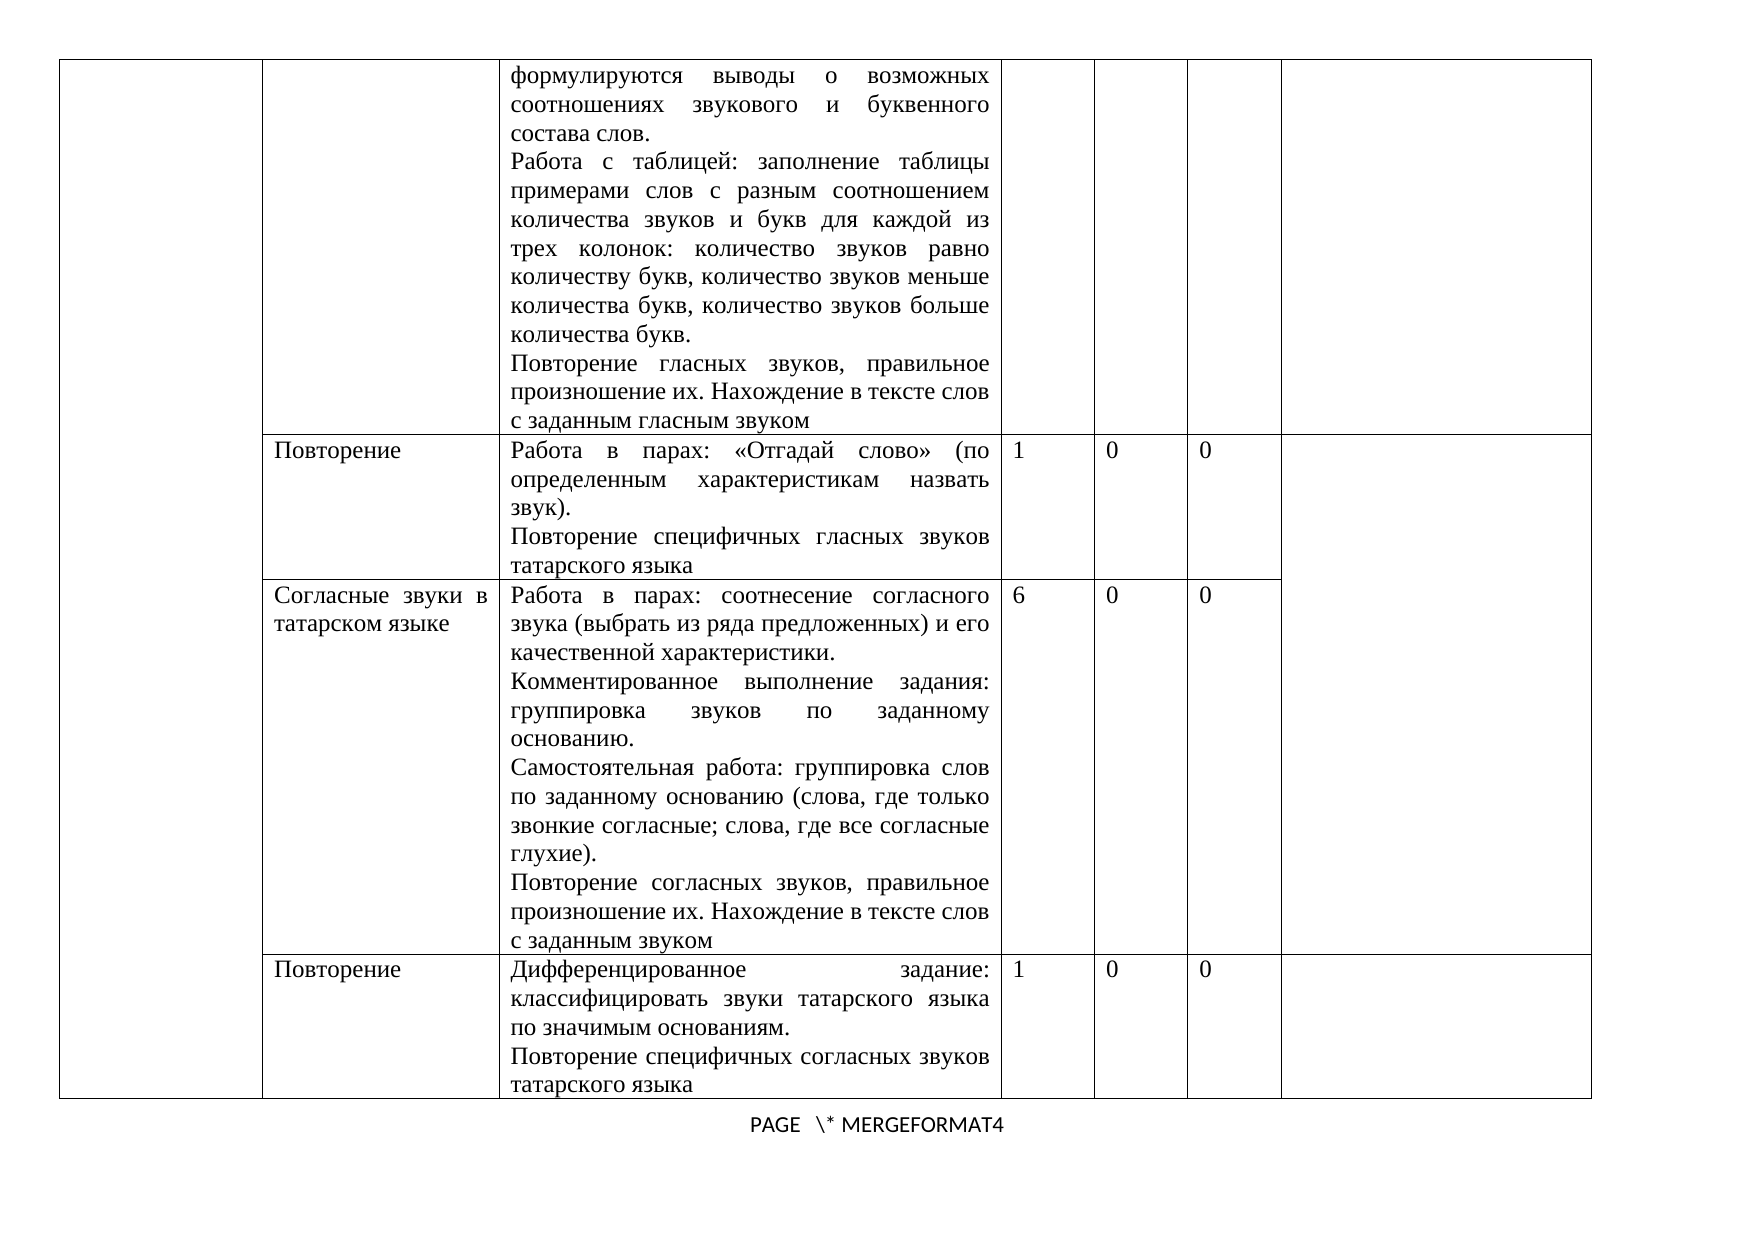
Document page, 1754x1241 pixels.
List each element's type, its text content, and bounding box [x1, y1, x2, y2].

table_cell 0 [1095, 435, 1187, 579]
table_cell 0 [1095, 580, 1187, 953]
table_cell 0 [1095, 955, 1187, 1098]
table_cell 0 [1095, 60, 1187, 434]
table_cell 0 [1188, 435, 1281, 579]
table_cell 5 [1002, 60, 1094, 434]
table_cell 0 [1188, 580, 1281, 953]
table_cell 6 [1002, 580, 1094, 953]
table_cell [1282, 435, 1591, 953]
table_cell Работа в парах: «Отгадай слово» (по определенным характеристикам назвать звук). Повторение специфичных гласных звуков татарского языка [500, 435, 1001, 579]
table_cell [500, 60, 1001, 434]
table_cell 1 [1002, 955, 1094, 1098]
table_cell [1282, 955, 1591, 1098]
table_cell [1282, 60, 1591, 434]
table_cell Дифференцированное задание: классифицировать звуки татарского языка по значимым основаниям. Повторение специфичных согласных звуков татарского языка [500, 955, 1001, 1098]
table_cell 1 [1002, 435, 1094, 579]
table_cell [60, 60, 262, 1098]
table_cell Повторение [263, 955, 499, 1098]
table_cell Повторение [263, 435, 499, 579]
table_cell 0 [1188, 955, 1281, 1098]
table_cell 0 [1188, 60, 1281, 434]
table_cell Согласные звуки в татарском языке [263, 580, 499, 953]
table_cell Работа в парах: соотнесение согласного звука (выбрать из ряда предложенных) и его качественной характеристики. Комментированное выполнение задания: группировка звуков по заданному основанию. Самостоятельная работа: группировка слов по заданному основанию (слова, где только звонкие согласные; слова, где все согласные глухие). Повторение согласных звуков, правильное произношение их. Нахождение в тексте слов с заданным звуком [500, 580, 1001, 953]
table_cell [263, 60, 499, 434]
